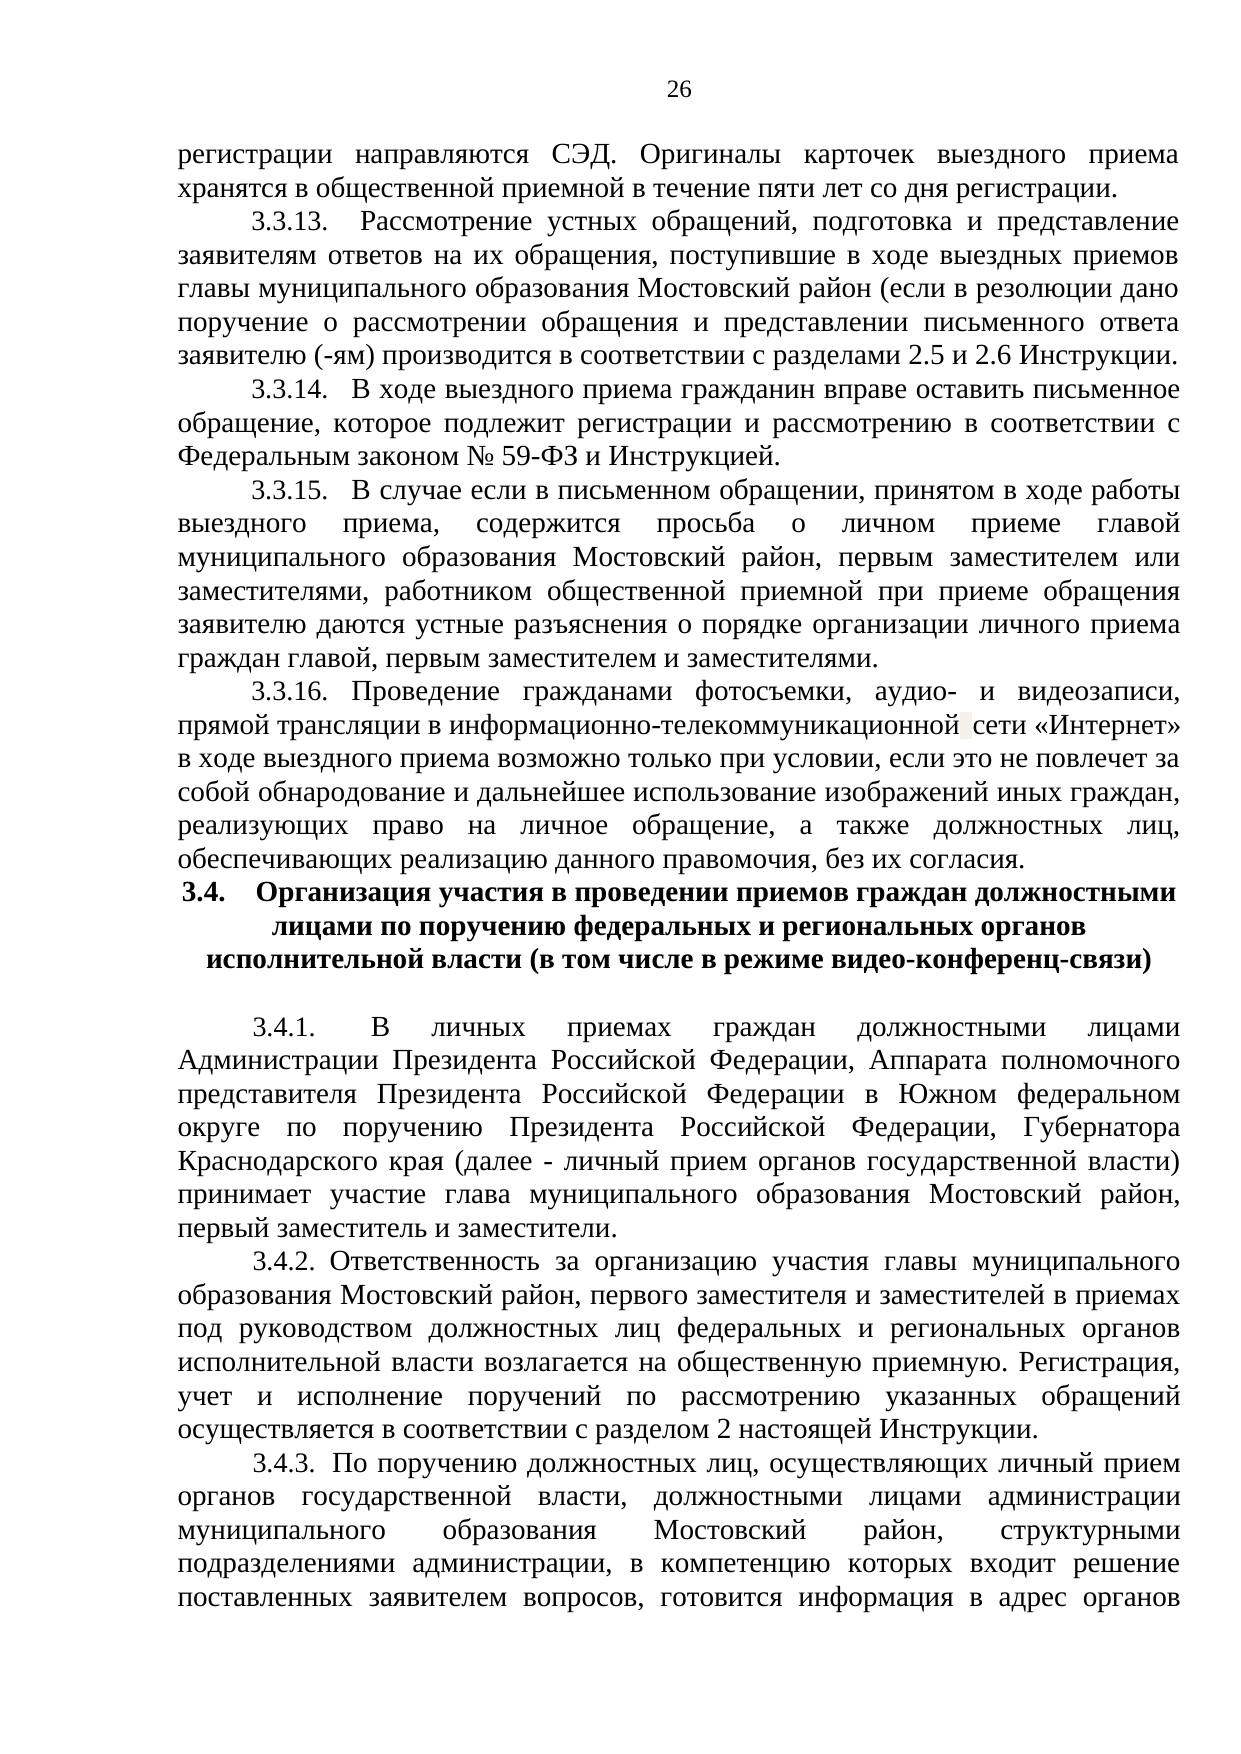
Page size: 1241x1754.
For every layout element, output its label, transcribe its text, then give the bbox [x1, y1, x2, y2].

list Организация участия в проведении приемов граждан должностными лицами по поручению федеральных и региональных органов исполнительной власти (в том числе в режиме видео-конференц-связи) [177, 874, 1181, 975]
list В случае если в письменном обращении, принятом в ходе работы выездного приема, содержится просьба о личном приеме главой муниципального образования Мостовский район, первым заместителем или заместителями, работником общественной приемной при приеме обращения заявителю даются устные разъяснения о порядке организации личного приема граждан главой, первым заместителем и заместителями. [177, 472, 1181, 673]
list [177, 1445, 1181, 1612]
list Проведение гражданами фотосъемки, аудио- и видеозаписи, прямой трансляции в информационно-телекоммуникационной сети «Интернет» в ходе выездного приема возможно только при условии, если это не повлечет за собой обнародование и дальнейшее использование изображений иных граждан, реализующих право на личное обращение, а также должностных лиц, обеспечивающих реализацию данного правомочия, без их согласия. [177, 673, 1181, 874]
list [177, 137, 1180, 204]
list Ответственность за организацию участия главы муниципального образования Мостовский район, первого заместителя и заместителей в приемах под руководством должностных лиц федеральных и региональных органов исполнительной власти возлагается на общественную приемную. Регистрация, учет и исполнение поручений по рассмотрению указанных обращений осуществляется в соответствии с разделом 2 настоящей Инструкции. [177, 1243, 1181, 1445]
list В ходе выездного приема гражданин вправе оставить письменное обращение, которое подлежит регистрации и рассмотрению в соответствии с Федеральным законом № 59-ФЗ и Инструкцией. [177, 371, 1181, 472]
list Рассмотрение устных обращений, подготовка и представление заявителям ответов на их обращения, поступившие в ходе выездных приемов главы муниципального образования Мостовский район (если в резолюции дано поручение о рассмотрении обращения и представлении письменного ответа заявителю (-ям) производится в соответствии с разделами 2.5 и 2.6 Инструкции. [177, 204, 1180, 371]
list В личных приемах граждан должностными лицами Администрации Президента Российской Федерации, Аппарата полномочного представителя Президента Российской Федерации в Южном федеральном округе по поручению Президента Российской Федерации, Губернатора Краснодарского края (далее - личный прием органов государственной власти) принимает участие глава муниципального образования Мостовский район, первый заместитель и заместители. [177, 1009, 1181, 1243]
